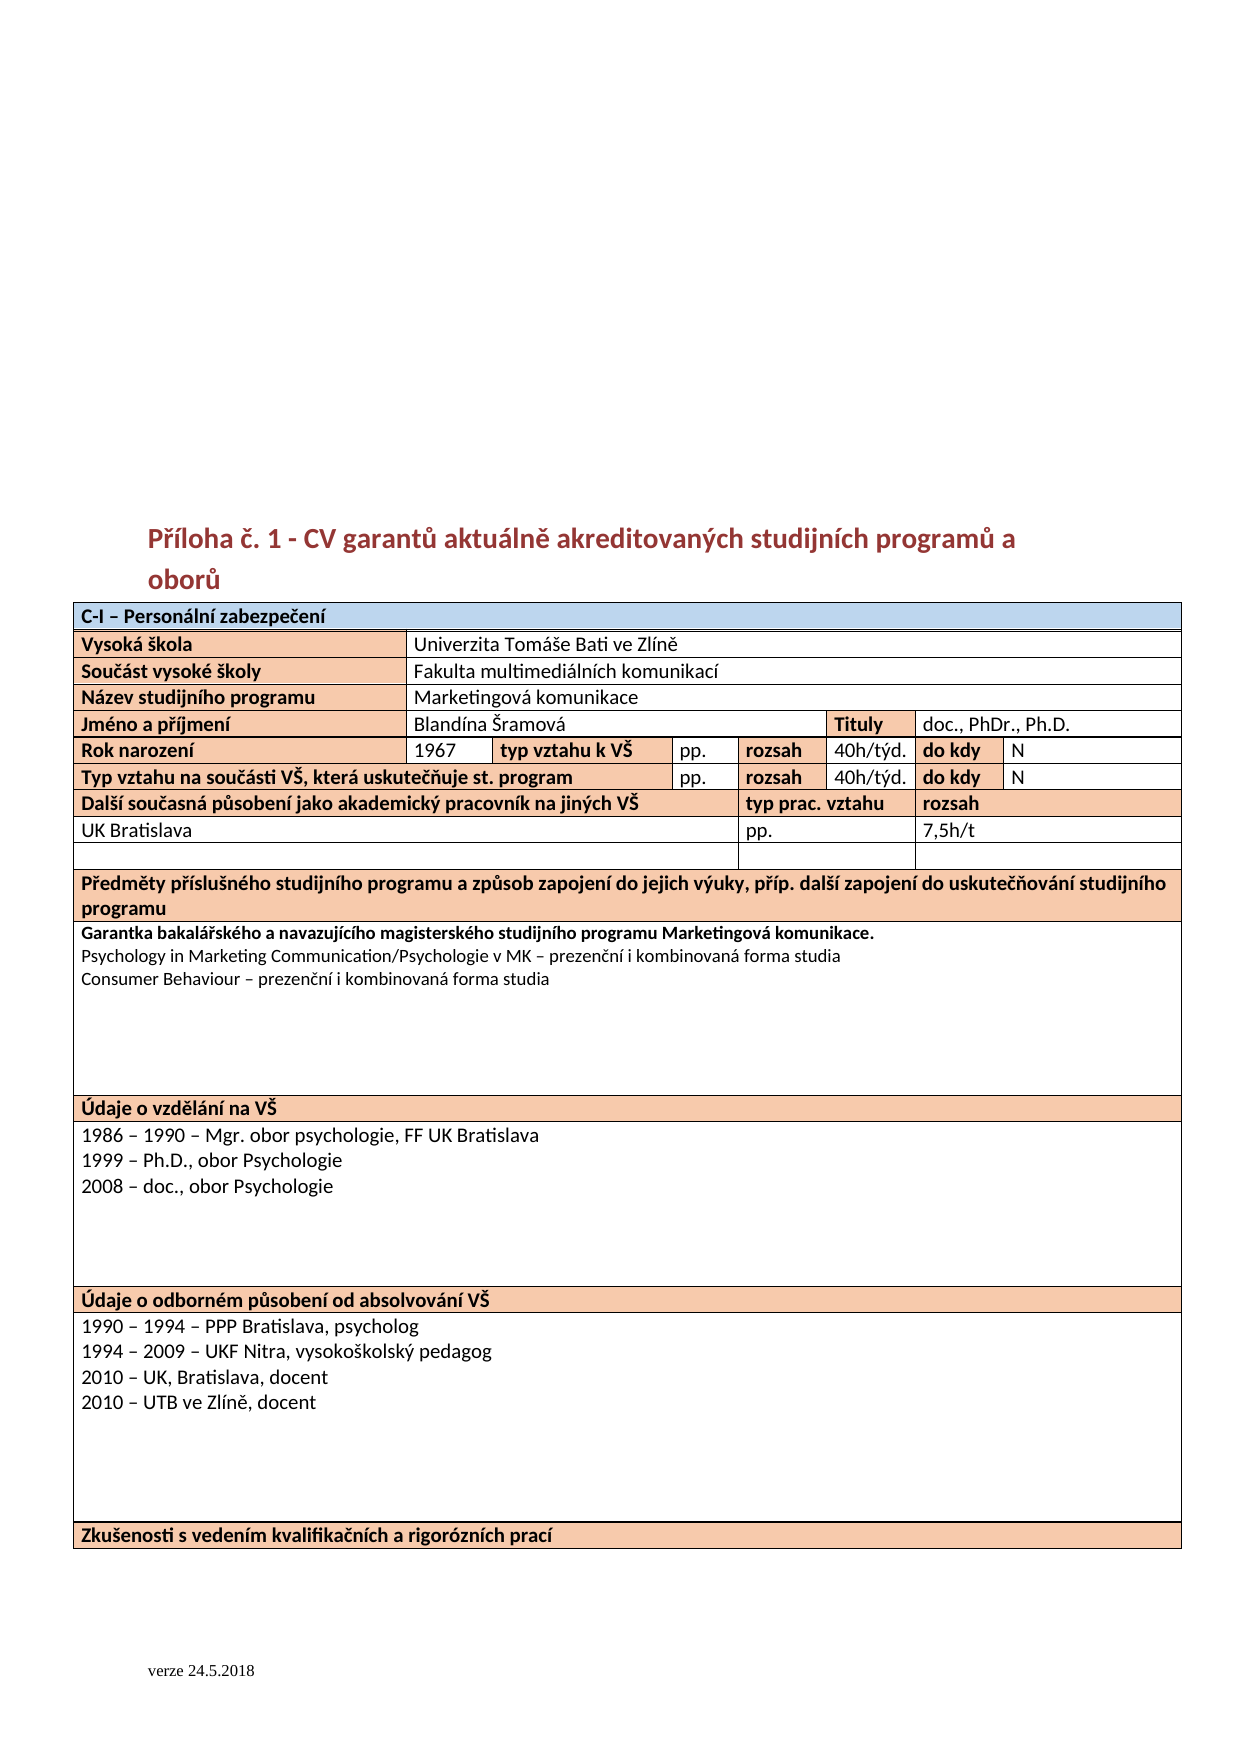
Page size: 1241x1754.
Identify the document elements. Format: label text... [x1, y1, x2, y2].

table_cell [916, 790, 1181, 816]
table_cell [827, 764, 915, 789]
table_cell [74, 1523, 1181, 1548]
text Příloha č. 1 - CV garantů aktuálně akreditovaných studijních programů a oborů [148, 520, 1093, 597]
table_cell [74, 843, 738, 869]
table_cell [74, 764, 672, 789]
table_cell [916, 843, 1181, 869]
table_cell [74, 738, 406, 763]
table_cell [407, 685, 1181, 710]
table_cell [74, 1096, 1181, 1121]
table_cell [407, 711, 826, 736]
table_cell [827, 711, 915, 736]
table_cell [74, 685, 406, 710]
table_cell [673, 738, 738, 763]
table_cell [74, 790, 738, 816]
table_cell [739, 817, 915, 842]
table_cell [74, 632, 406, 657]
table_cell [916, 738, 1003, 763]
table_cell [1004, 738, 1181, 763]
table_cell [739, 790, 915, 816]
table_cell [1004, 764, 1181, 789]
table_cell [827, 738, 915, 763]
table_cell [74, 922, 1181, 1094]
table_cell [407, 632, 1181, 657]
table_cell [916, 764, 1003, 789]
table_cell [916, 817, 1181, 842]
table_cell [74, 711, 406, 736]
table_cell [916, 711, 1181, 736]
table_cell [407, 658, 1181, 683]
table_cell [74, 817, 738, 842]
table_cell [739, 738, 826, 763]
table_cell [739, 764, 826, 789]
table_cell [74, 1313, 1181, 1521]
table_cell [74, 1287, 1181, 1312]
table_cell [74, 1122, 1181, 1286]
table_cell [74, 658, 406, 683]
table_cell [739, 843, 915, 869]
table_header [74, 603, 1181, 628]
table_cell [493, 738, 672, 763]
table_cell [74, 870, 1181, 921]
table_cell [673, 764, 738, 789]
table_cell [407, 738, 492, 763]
